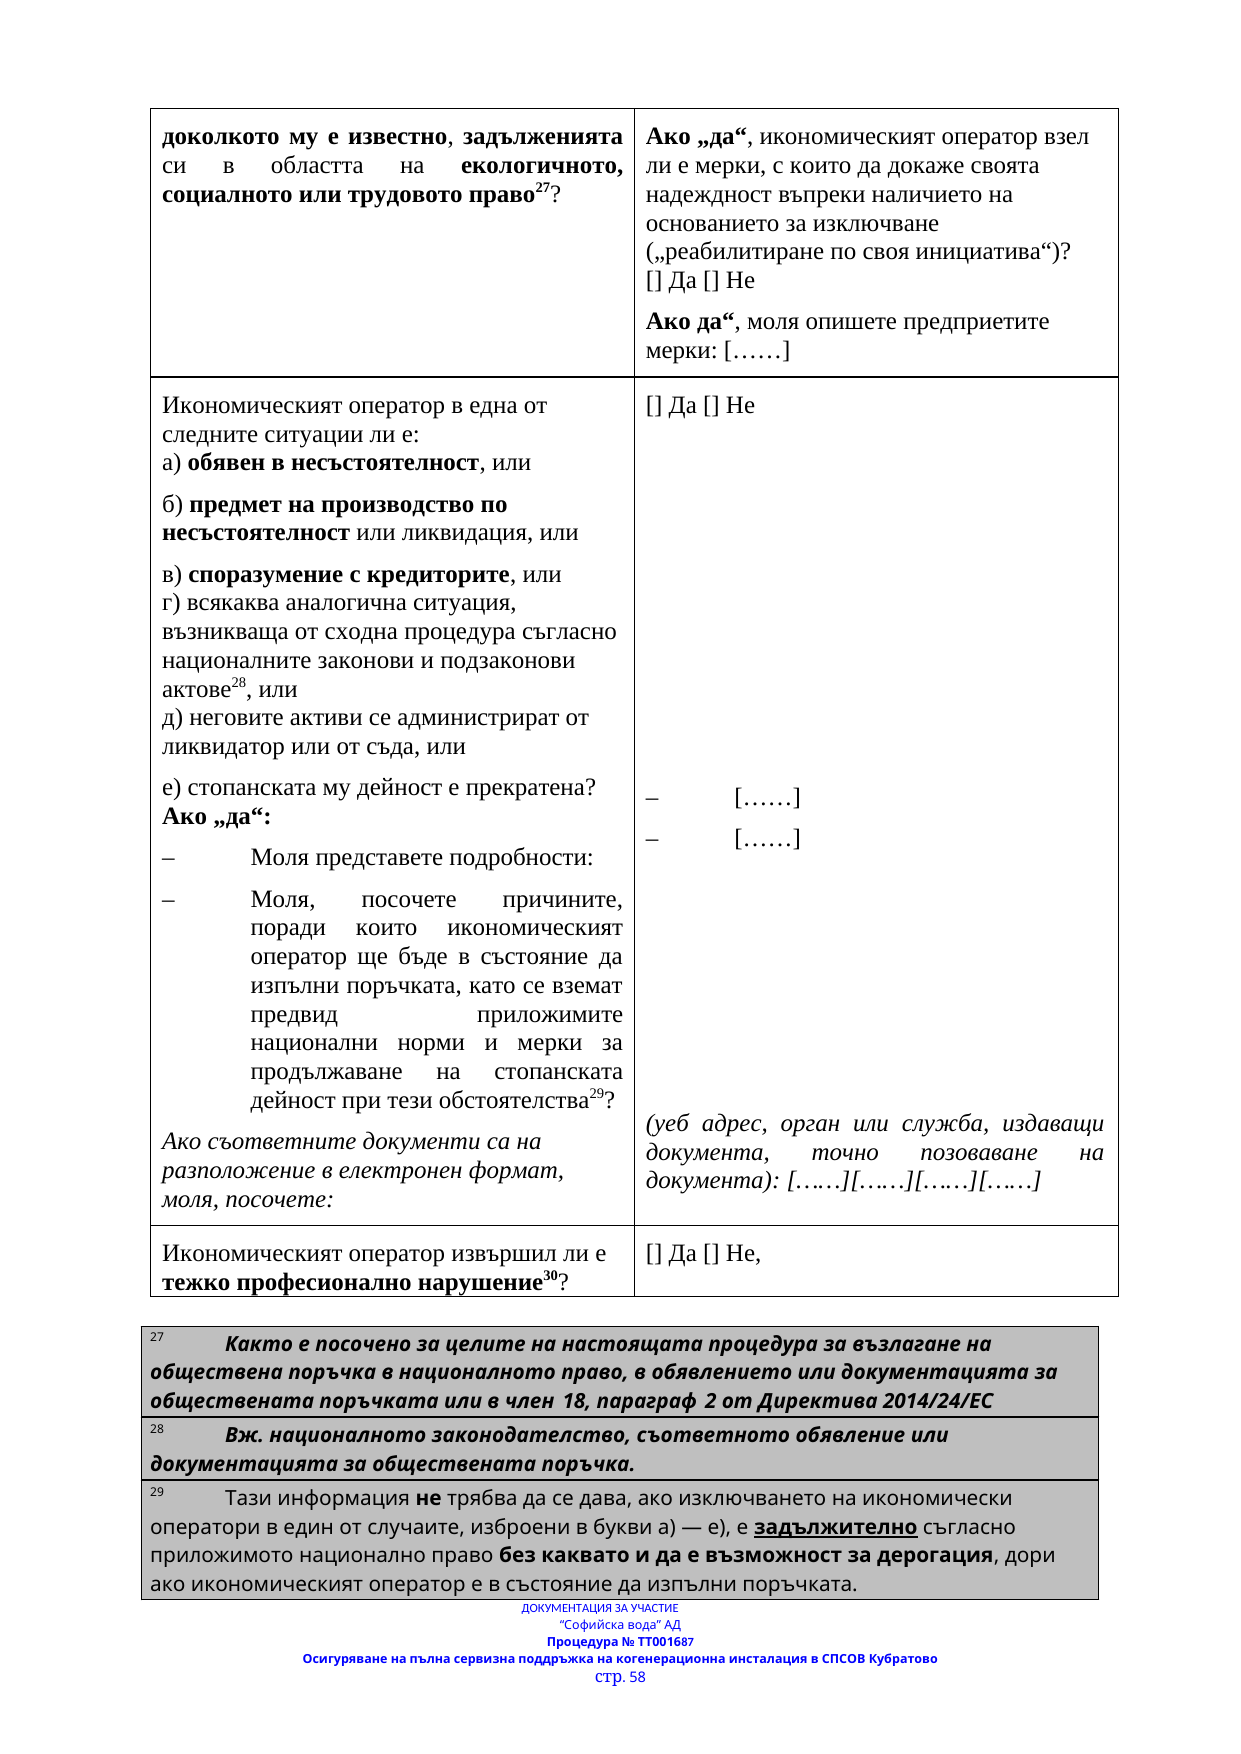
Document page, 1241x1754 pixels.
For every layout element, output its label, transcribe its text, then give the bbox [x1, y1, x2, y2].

table_cell [] Да [] Не, [……] [635, 1226, 1118, 1296]
table_cell Икономическият оператор в една от следните ситуации ли е: а) обявен в несъстоятелност, или б) предмет на производство по несъстоятелност или ликвидация, или в) споразумение с кредиторите, или г) всякаква аналогична ситуация, възникваща от сходна процедура съгласно националните законови и подзаконови актове, или д) неговите активи се администрират от ликвидатор или от съда, или е) стопанската му дейност е прекратена? Ако „да“: Моля представете подробности: Моля, посочете причините, поради които икономическият оператор ще бъде в състояние да изпълни поръчката, като се вземат предвид приложимите национални норми и мерки за продължаване на стопанската дейност при тези обстоятелства? Ако съответните документи са на разположение в електронен формат, моля, посочете: [151, 378, 634, 1225]
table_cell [151, 109, 634, 376]
table_cell [] Да [] Не [……] [……] (уеб адрес, орган или служба, издаващи документа, точно позоваване на документа): [……][……][……][……] [635, 378, 1118, 1225]
table_cell Ако „да“, икономическият оператор взел ли е мерки, с които да докаже своята надеждност въпреки наличието на основанието за изключване („реабилитиране по своя инициатива“)? [] Да [] Не Ако да“, моля опишете предприетите мерки: [……] [635, 109, 1118, 376]
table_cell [151, 1226, 634, 1296]
